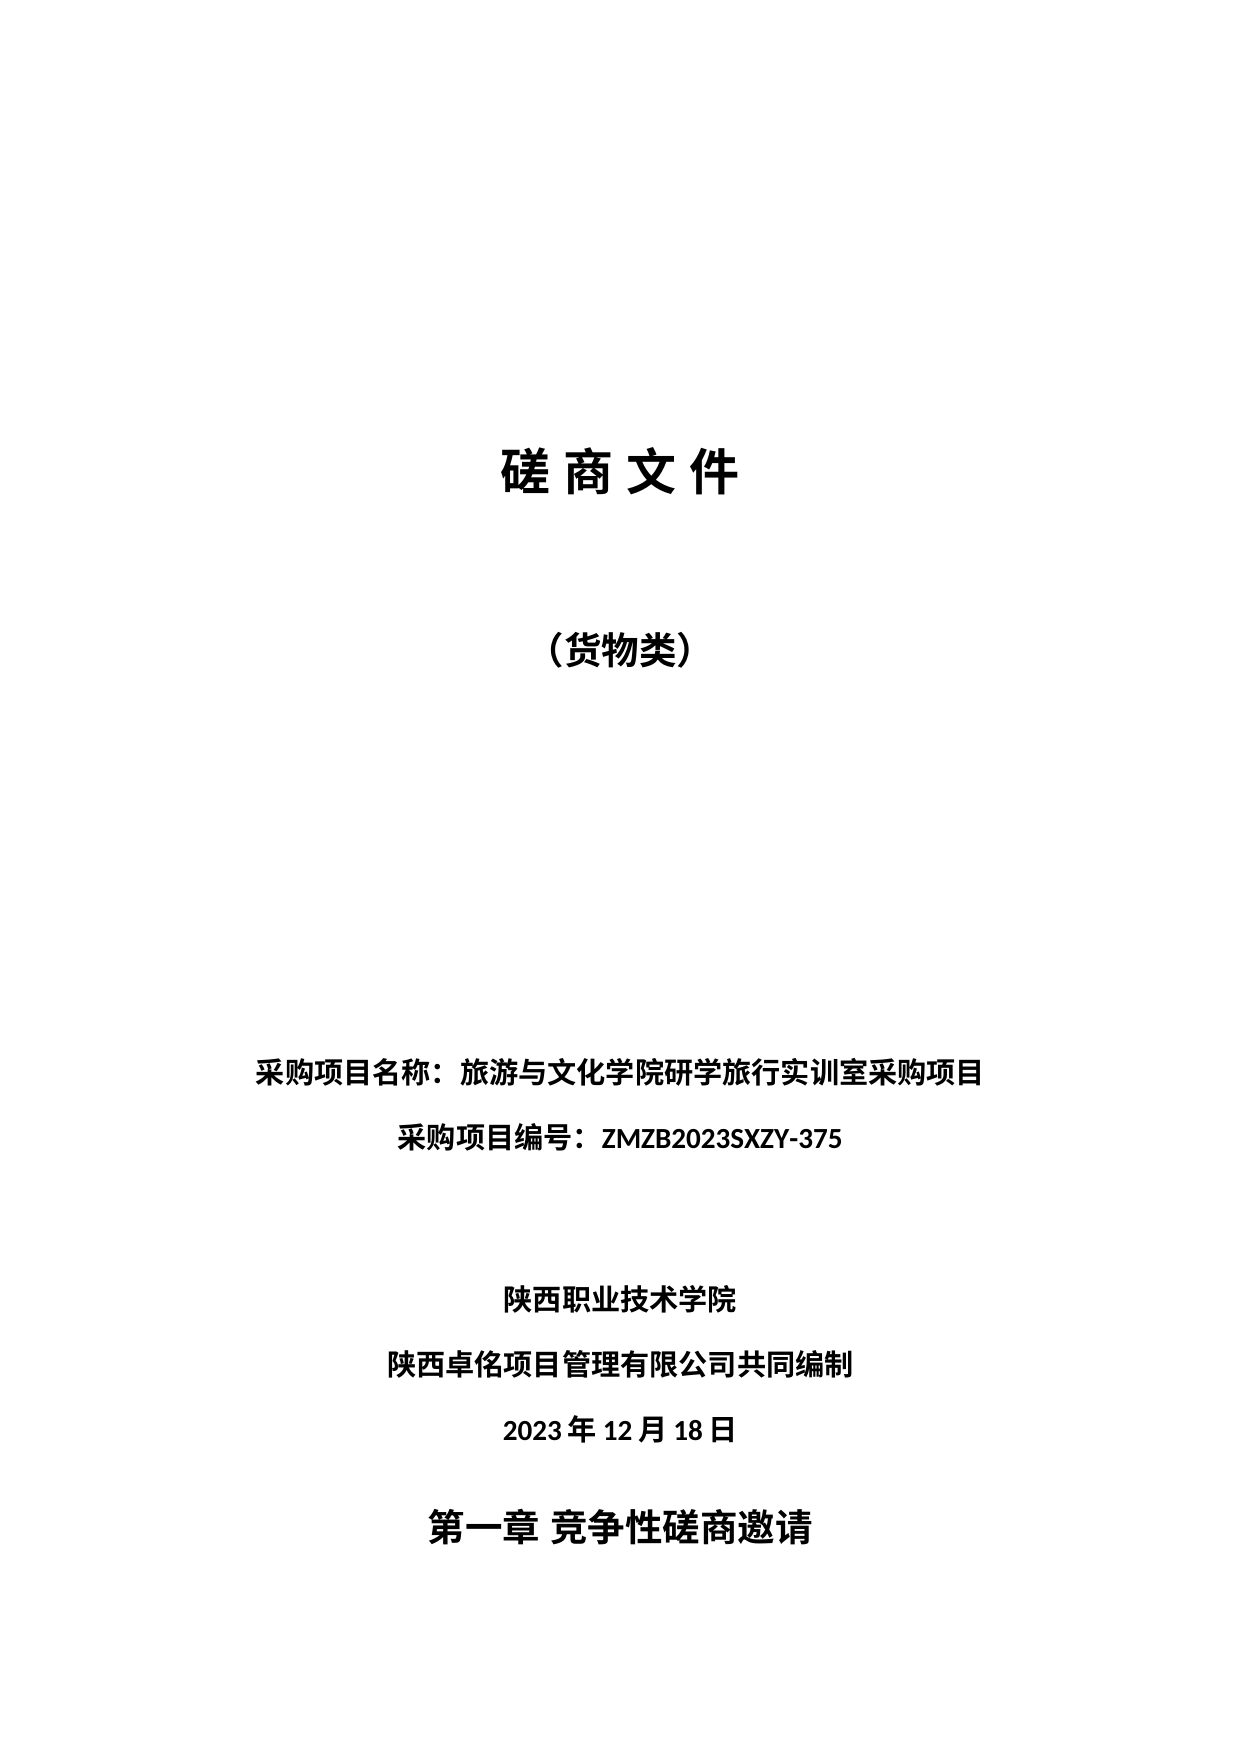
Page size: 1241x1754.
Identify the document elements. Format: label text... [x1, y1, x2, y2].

text 2023年12月18日 [187, 1397, 1053, 1462]
text 磋 商 文 件 [187, 422, 1053, 617]
text 第一章 竞争性磋商邀请 [187, 1494, 1053, 1559]
text 采购项目编号：ZMZB2023SXZY-375 [187, 1104, 1053, 1267]
text 陕西卓佲项目管理有限公司共同编制 [187, 1332, 1053, 1397]
text 采购项目名称：旅游与文化学院研学旅行实训室采购项目 [187, 1039, 1053, 1104]
text （货物类） [187, 617, 1053, 1039]
text 陕西职业技术学院 [187, 1267, 1053, 1332]
